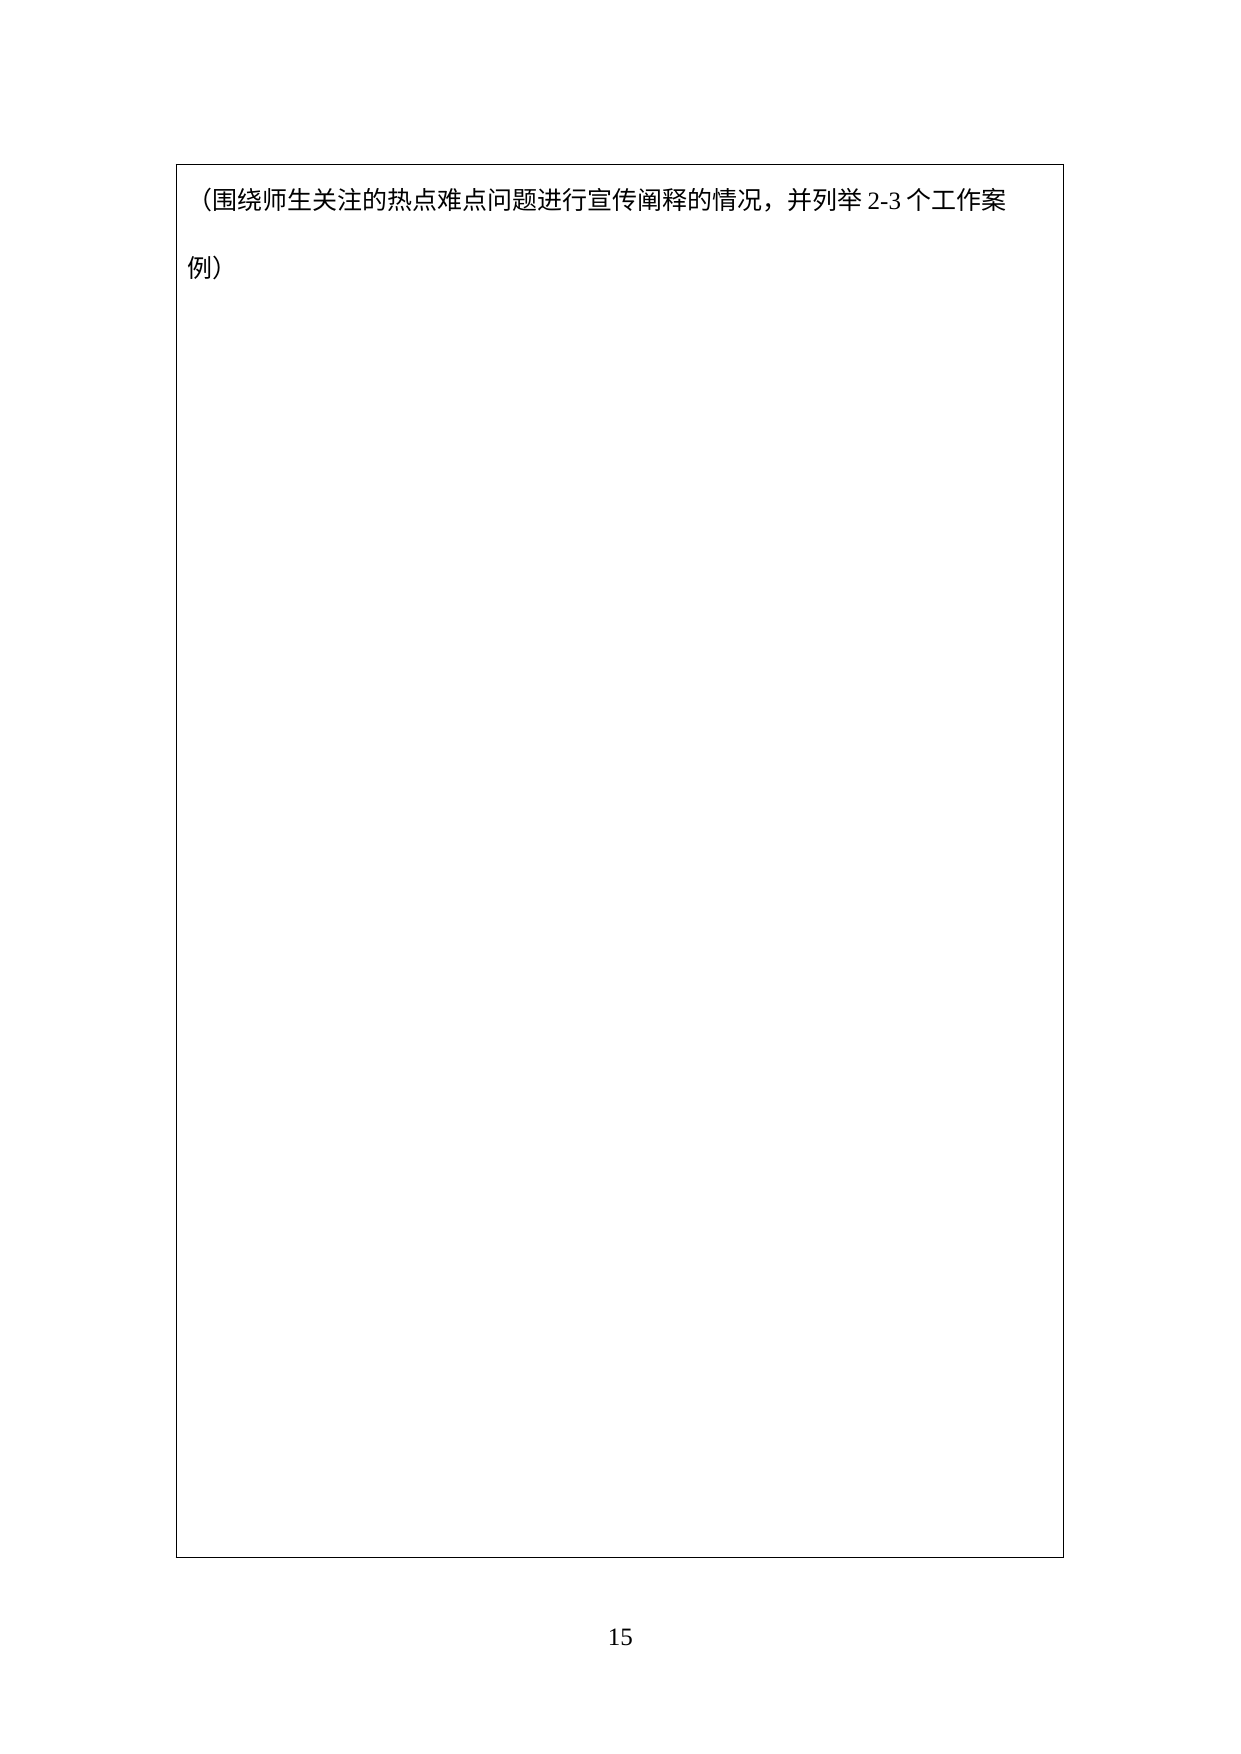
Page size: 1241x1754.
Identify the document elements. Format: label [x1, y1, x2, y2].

table_header [177, 165, 1063, 1557]
